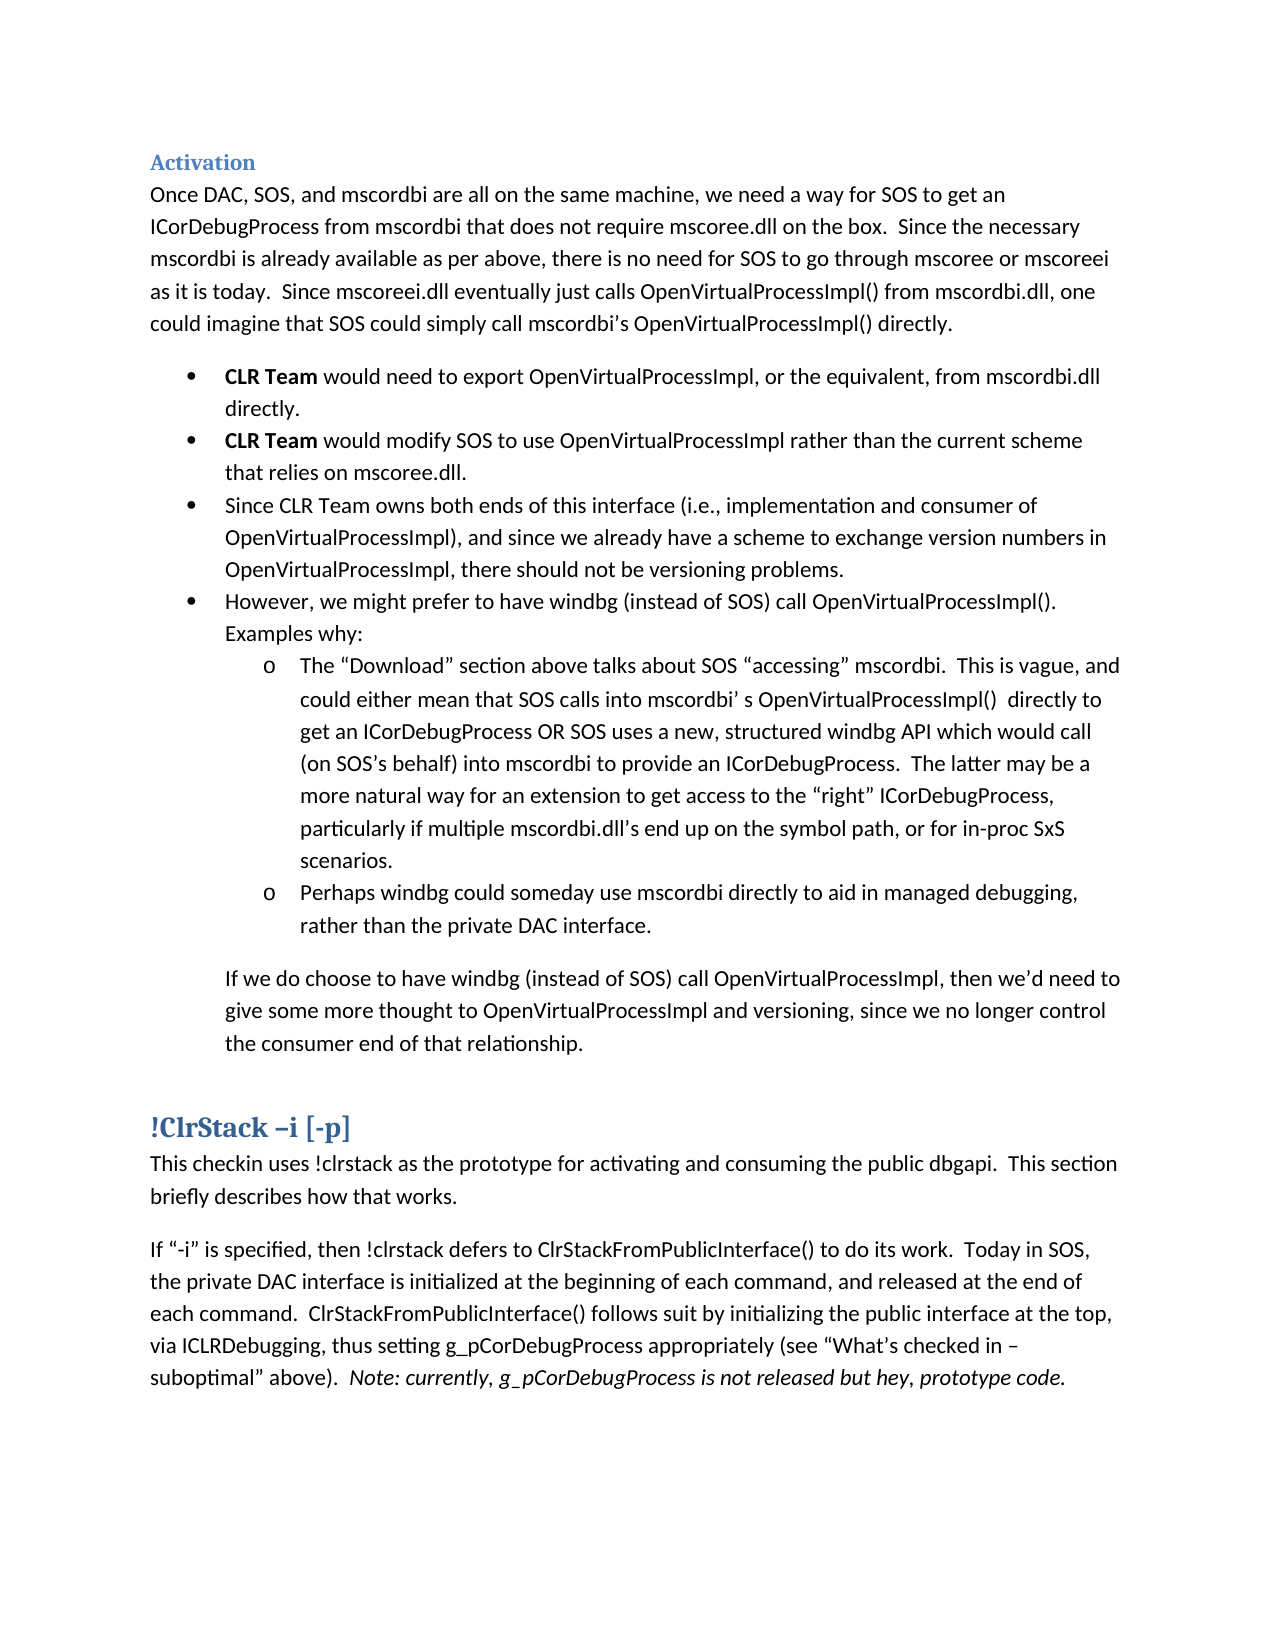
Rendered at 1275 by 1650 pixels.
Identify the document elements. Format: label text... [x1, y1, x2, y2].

list CLR Team would modify SOS to use OpenVirtualProcessImpl rather than the current scheme that relies on mscoree.dll. [187, 426, 1125, 487]
list Perhaps windbg could someday use mscordbi directly to aid in managed debugging, rather than the private DAC interface. [262, 878, 1125, 939]
subtitle !ClrStack –i [-p] [150, 1111, 1125, 1144]
text Once DAC, SOS, and mscordbi are all on the same machine, we need a way for SOS to get an ICorDebugProcess from mscordbi that does not require mscoree.dll on the box. Since the necessary mscordbi is already available as per above, there is no need for SOS to go through mscoree or mscoreei as it is today. Since mscoreei.dll eventually just calls OpenVirtualProcessImpl() from mscordbi.dll, one could imagine that SOS could simply call mscordbi’s OpenVirtualProcessImpl() directly. [150, 180, 1125, 337]
text If “-i” is specified, then !clrstack defers to ClrStackFromPublicInterface() to do its work. Today in SOS, the private DAC interface is initialized at the beginning of each command, and released at the end of each command. ClrStackFromPublicInterface() follows suit by initializing the public interface at the top, via ICLRDebugging, thus setting g_pCorDebugProcess appropriately (see “What’s checked in – suboptimal” above). Note: currently, g_pCorDebugProcess is not released but hey, prototype code. [150, 1235, 1125, 1392]
list However, we might prefer to have windbg (instead of SOS) call OpenVirtualProcessImpl(). Examples why: [187, 587, 1125, 647]
text This checkin uses !clrstack as the prototype for activating and consuming the public dbgapi. This section briefly describes how that works. [150, 1149, 1125, 1210]
list The “Download” section above talks about SOS “accessing” mscordbi. This is vague, and could either mean that SOS calls into mscordbi’ s OpenVirtualProcessImpl() directly to get an ICorDebugProcess OR SOS uses a new, structured windbg API which would call (on SOS’s behalf) into mscordbi to provide an ICorDebugProcess. The latter may be a more natural way for an extension to get access to the “right” ICorDebugProcess, particularly if multiple mscordbi.dll’s end up on the symbol path, or for in-proc SxS scenarios. [262, 652, 1125, 874]
list Since CLR Team owns both ends of this interface (i.e., implementation and consumer of OpenVirtualProcessImpl), and since we already have a scheme to exchange version numbers in OpenVirtualProcessImpl, there should not be versioning problems. [187, 491, 1125, 583]
text If we do choose to have windbg (instead of SOS) call OpenVirtualProcessImpl, then we’d need to give some more thought to OpenVirtualProcessImpl and versioning, since we no longer control the consumer end of that relationship. [225, 964, 1125, 1057]
subtitle Activation [150, 150, 1125, 176]
list CLR Team would need to export OpenVirtualProcessImpl, or the equivalent, from mscordbi.dll directly. [187, 362, 1125, 422]
